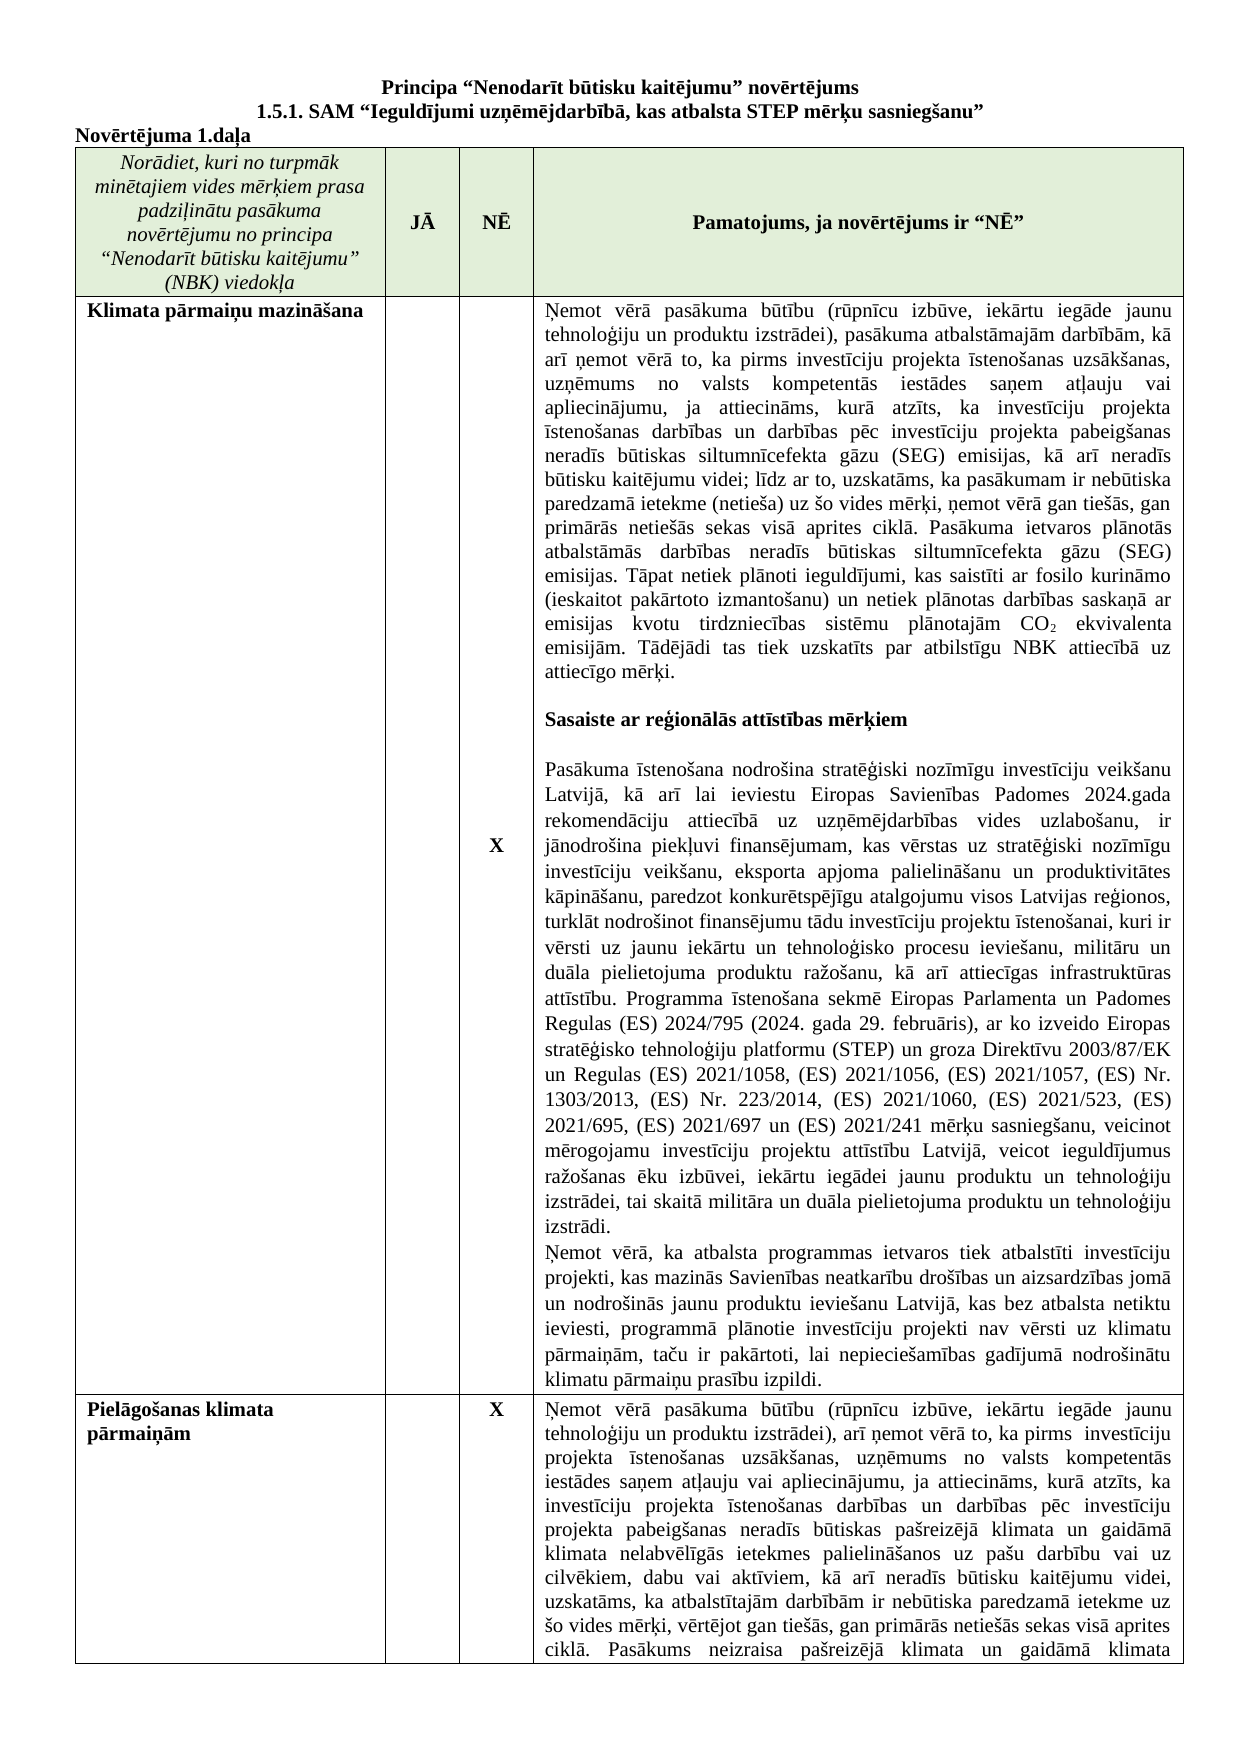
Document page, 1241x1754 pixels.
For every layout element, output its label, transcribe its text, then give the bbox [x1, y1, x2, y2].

table_cell [386, 1395, 459, 1663]
table_cell Pielāgošanas klimata pārmaiņām [76, 1395, 385, 1663]
table_header NĒ [460, 148, 533, 296]
table_cell Klimata pārmaiņu mazināšana [76, 297, 385, 1394]
text 1.5.1. SAM “Ieguldījumi uzņēmējdarbībā, kas atbalsta STEP mērķu sasniegšanu” [75, 99, 1165, 123]
text Principa “Nenodarīt būtisku kaitējumu” novērtējums [75, 75, 1165, 99]
table_cell X [460, 297, 533, 1394]
table_cell Ņemot vērā pasākuma būtību (rūpnīcu izbūve, iekārtu iegāde jaunu tehnoloģiju un produktu izstrādei), pasākuma atbalstāmajām darbībām, kā arī ņemot vērā to, ka pirms investīciju projekta īstenošanas uzsākšanas, uzņēmums no valsts kompetentās iestādes saņem atļauju vai apliecinājumu, ja attiecināms, kurā atzīts, ka investīciju projekta īstenošanas darbības un darbības pēc investīciju projekta pabeigšanas neradīs būtiskas siltumnīcefekta gāzu (SEG) emisijas, kā arī neradīs būtisku kaitējumu videi; līdz ar to, uzskatāms, ka pasākumam ir nebūtiska paredzamā ietekme (netieša) uz šo vides mērķi, ņemot vērā gan tiešās, gan primārās netiešās sekas visā aprites ciklā. Pasākuma ietvaros plānotās atbalstāmās darbības neradīs būtiskas siltumnīcefekta gāzu (SEG) emisijas. Tāpat netiek plānoti ieguldījumi, kas saistīti ar fosilo kurināmo (ieskaitot pakārtoto izmantošanu) un netiek plānotas darbības saskaņā ar emisijas kvotu tirdzniecības sistēmu plānotajām CO2 ekvivalenta emisijām. Tādējādi tas tiek uzskatīts par atbilstīgu NBK attiecībā uz attiecīgo mērķi. Sasaiste ar reģionālās attīstības mērķiem Pasākuma īstenošana nodrošina stratēģiski nozīmīgu investīciju veikšanu Latvijā, kā arī lai ieviestu Eiropas Savienības Padomes 2024.gada rekomendāciju attiecībā uz uzņēmējdarbības vides uzlabošanu, ir jānodrošina piekļuvi finansējumam, kas vērstas uz stratēģiski nozīmīgu investīciju veikšanu, eksporta apjoma palielināšanu un produktivitātes kāpināšanu, paredzot konkurētspējīgu atalgojumu visos Latvijas reģionos, turklāt nodrošinot finansējumu tādu investīciju projektu īstenošanai, kuri ir vērsti uz jaunu iekārtu un tehnoloģisko procesu ieviešanu, militāru un duāla pielietojuma produktu ražošanu, kā arī attiecīgas infrastruktūras attīstību. Programma īstenošana sekmē Eiropas Parlamenta un Padomes Regulas (ES) 2024/795 (2024. gada 29. februāris), ar ko izveido Eiropas stratēģisko tehnoloģiju platformu (STEP) un groza Direktīvu 2003/87/EK un Regulas (ES) 2021/1058, (ES) 2021/1056, (ES) 2021/1057, (ES) Nr. 1303/2013, (ES) Nr. 223/2014, (ES) 2021/1060, (ES) 2021/523, (ES) 2021/695, (ES) 2021/697 un (ES) 2021/241 mērķu sasniegšanu, veicinot mērogojamu investīciju projektu attīstību Latvijā, veicot ieguldījumus ražošanas ēku izbūvei, iekārtu iegādei jaunu produktu un tehnoloģiju izstrādei, tai skaitā militāra un duāla pielietojuma produktu un tehnoloģiju izstrādi. Ņemot vērā, ka atbalsta programmas ietvaros tiek atbalstīti investīciju projekti, kas mazinās Savienības neatkarību drošības un aizsardzības jomā un nodrošinās jaunu produktu ieviešanu Latvijā, kas bez atbalsta netiktu ieviesti, programmā plānotie investīciju projekti nav vērsti uz klimatu pārmaiņām, taču ir pakārtoti, lai nepieciešamības gadījumā nodrošinātu klimatu pārmaiņu prasību izpildi. [534, 297, 1183, 1394]
table_cell [386, 297, 459, 1394]
text Novērtējuma 1.daļa [75, 123, 1165, 147]
table_cell X [460, 1395, 533, 1663]
table_header Norādiet, kuri no turpmāk minētajiem vides mērķiem prasa padziļinātu pasākuma novērtējumu no principa “Nenodarīt būtisku kaitējumu” (NBK) viedokļa [76, 148, 385, 296]
table_header JĀ [386, 148, 459, 296]
table_header Pamatojums, ja novērtējums ir “NĒ” [534, 148, 1183, 296]
